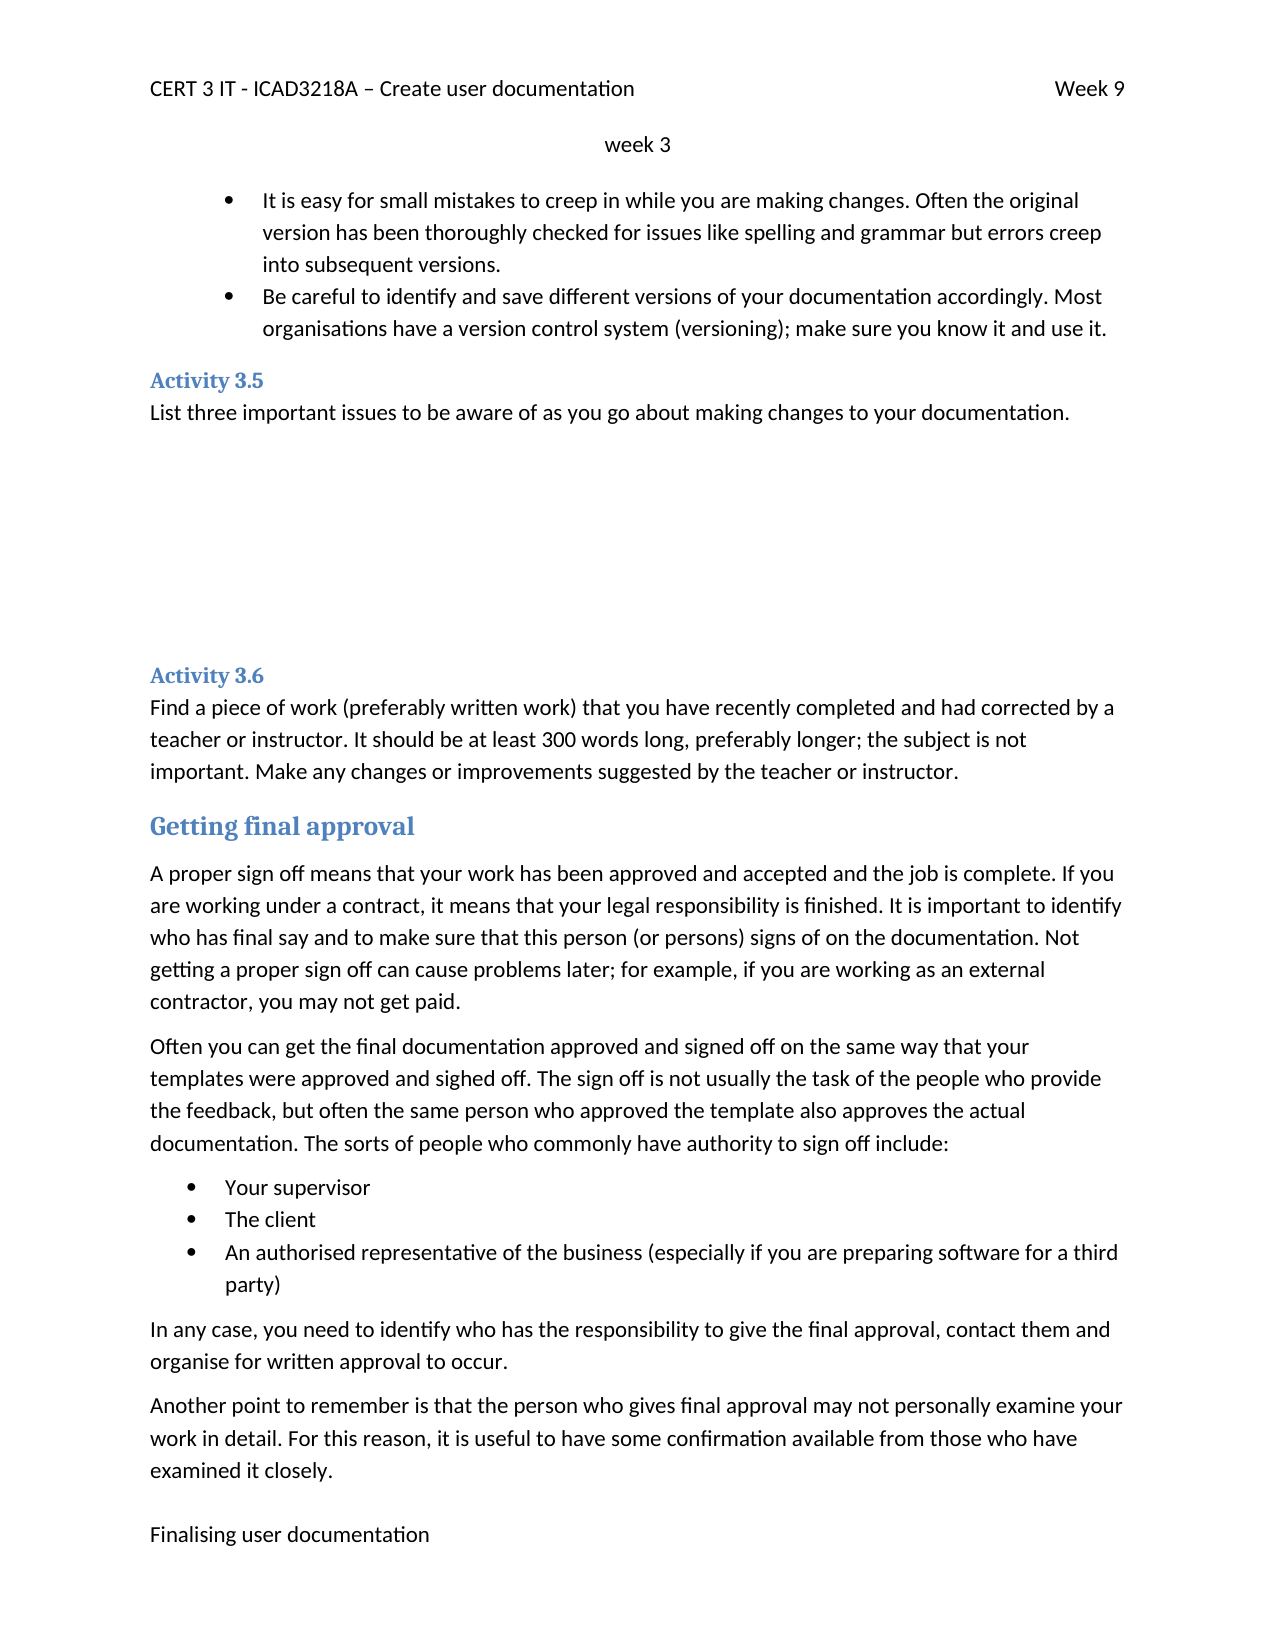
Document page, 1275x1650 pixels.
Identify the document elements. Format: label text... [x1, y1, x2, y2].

list Be careful to identify and save different versions of your documentation accordingly. Most organisations have a version control system (versioning); make sure you know it and use it. [225, 282, 1125, 343]
text List three important issues to be aware of as you go about making changes to your documentation. [150, 398, 1125, 426]
text A proper sign off means that your work has been approved and accepted and the job is complete. If you are working under a contract, it means that your legal responsibility is finished. It is important to identify who has final say and to make sure that this person (or persons) signs of on the documentation. Not getting a proper sign off can cause problems later; for example, if you are working as an external contractor, you may not get paid. [150, 859, 1125, 1016]
list Your supervisor [187, 1173, 1125, 1201]
list It is easy for small mistakes to creep in while you are making changes. Often the original version has been thoroughly checked for issues like spelling and grammar but errors creep into subsequent versions. [225, 186, 1125, 278]
subtitle Activity 3.5 [150, 368, 1125, 394]
text Another point to remember is that the person who gives final approval may not personally examine your work in detail. For this reason, it is useful to have some confirmation available from those who have examined it closely. [150, 1392, 1125, 1484]
text Often you can get the final documentation approved and signed off on the same way that your templates were approved and sighed off. The sign off is not usually the task of the people who provide the feedback, but often the same person who approved the template also approves the actual documentation. The sorts of people who commonly have authority to sign off include: [150, 1032, 1125, 1157]
list An authorised representative of the business (especially if you are preparing software for a third party) [187, 1238, 1125, 1298]
text In any case, you need to identify who has the responsibility to give the final approval, contact them and organise for written approval to occur. [150, 1315, 1125, 1375]
subtitle Activity 3.6 [150, 663, 1125, 689]
list The client [187, 1206, 1125, 1234]
text Find a piece of work (preferably written work) that you have recently completed and had corrected by a teacher or instructor. It should be at least 300 words long, preferably longer; the subject is not important. Make any changes or improvements suggested by the teacher or instructor. [150, 693, 1125, 786]
subtitle Getting final approval [150, 811, 1125, 842]
